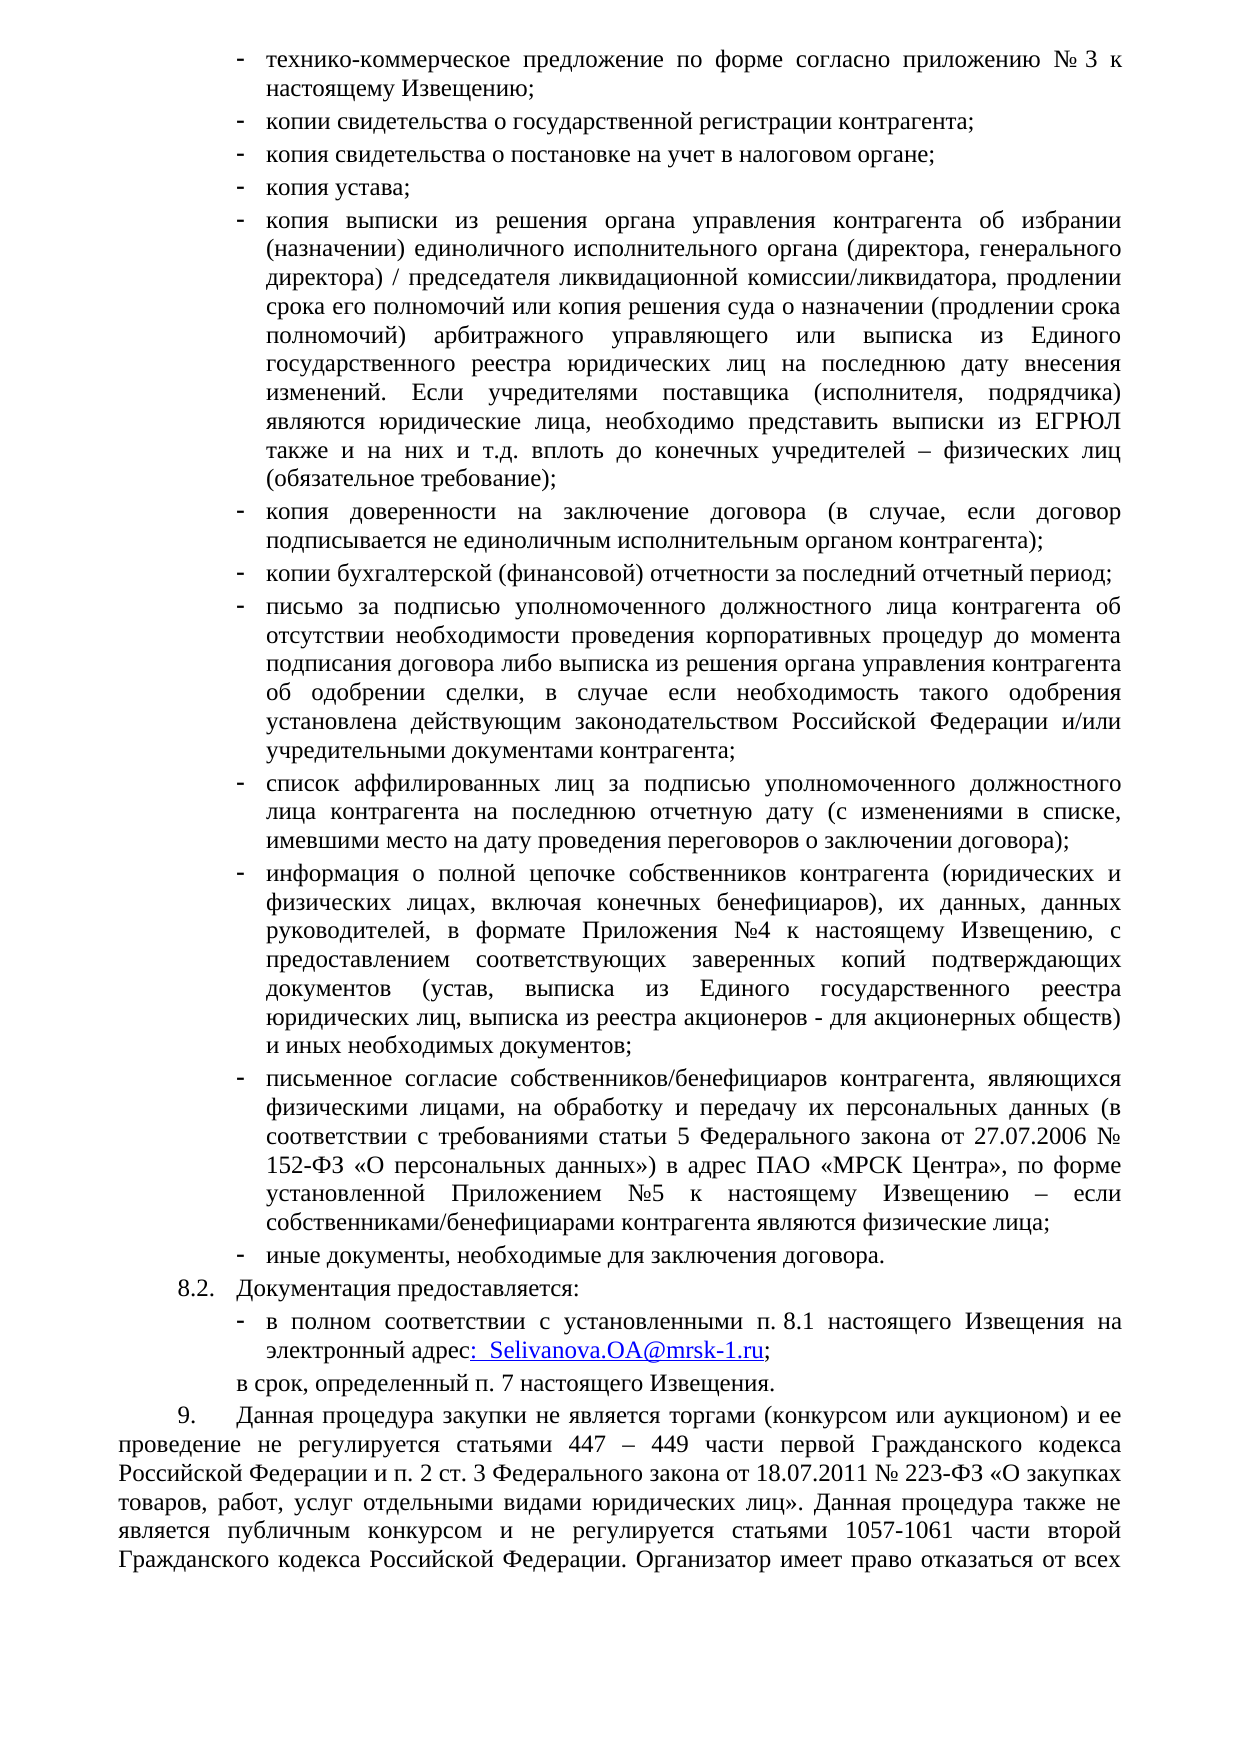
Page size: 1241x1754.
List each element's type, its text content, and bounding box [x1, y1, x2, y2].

list в полном соответствии с установленными п. 8.1 настоящего Извещения на электронный адрес: ; [236, 1306, 1122, 1363]
list копии бухгалтерской (финансовой) отчетности за последний отчетный период; [236, 558, 1122, 587]
list копия доверенности на заключение договора (в случае, если договор подписывается не единоличным исполнительным органом контрагента); [236, 496, 1122, 554]
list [118, 1401, 1122, 1573]
list письменное согласие собственников/бенефициаров контрагента, являющихся физическими лицами, на обработку и передачу их персональных данных (в соответствии с требованиями статьи 5 Федерального закона от 27.07.2006 № 152-ФЗ «О персональных данных») в адрес ПАО «МРСК Центра», по форме установленной Приложением №5 к настоящему Извещению – если собственниками/бенефициарами контрагента являются физические лица; [236, 1063, 1122, 1236]
list иные документы, необходимые для заключения договора. [236, 1240, 1122, 1269]
list технико-коммерческое предложение по форме согласно приложению № 3 к настоящему Извещению; [236, 44, 1122, 102]
list информация о полной цепочке собственников контрагента (юридических и физических лицах, включая конечных бенефициаров), их данных, данных руководителей, в формате Приложения №4 к настоящему Извещению, с предоставлением соответствующих заверенных копий подтверждающих документов (устав, выписка из Единого государственного реестра юридических лиц, выписка из реестра акционеров - для акционерных обществ) и иных необходимых документов; [236, 858, 1122, 1059]
list Документация предоставляется: [118, 1273, 1122, 1302]
text в срок, определенный п. 7 настоящего Извещения. [236, 1368, 1122, 1396]
list список аффилированных лиц за подписью уполномоченного должностного лица контрагента на последнюю отчетную дату (с изменениями в списке, имевшими место на дату проведения переговоров о заключении договора); [236, 768, 1122, 854]
list копия свидетельства о постановке на учет в налоговом органе; [236, 139, 1122, 168]
list письмо за подписью уполномоченного должностного лица контрагента об отсутствии необходимости проведения корпоративных процедур до момента подписания договора либо выписка из решения органа управления контрагента об одобрении сделки, в случае если необходимость такого одобрения установлена действующим законодательством Российской Федерации и/или учредительными документами контрагента; [236, 591, 1122, 763]
list копия устава; [236, 172, 1122, 201]
list копии свидетельства о государственной регистрации контрагента; [236, 106, 1122, 135]
list копия выписки из решения органа управления контрагента об избрании (назначении) единоличного исполнительного органа (директора, генерального директора) / председателя ликвидационной комиссии/ликвидатора, продлении срока его полномочий или копия решения суда о назначении (продлении срока полномочий) арбитражного управляющего или выписка из Единого государственного реестра юридических лиц на последнюю дату внесения изменений. Если учредителями поставщика (исполнителя, подрядчика) являются юридические лица, необходимо представить выписки из ЕГРЮЛ также и на них и т.д. вплоть до конечных учредителей – физических лиц (обязательное требование); [236, 205, 1122, 492]
